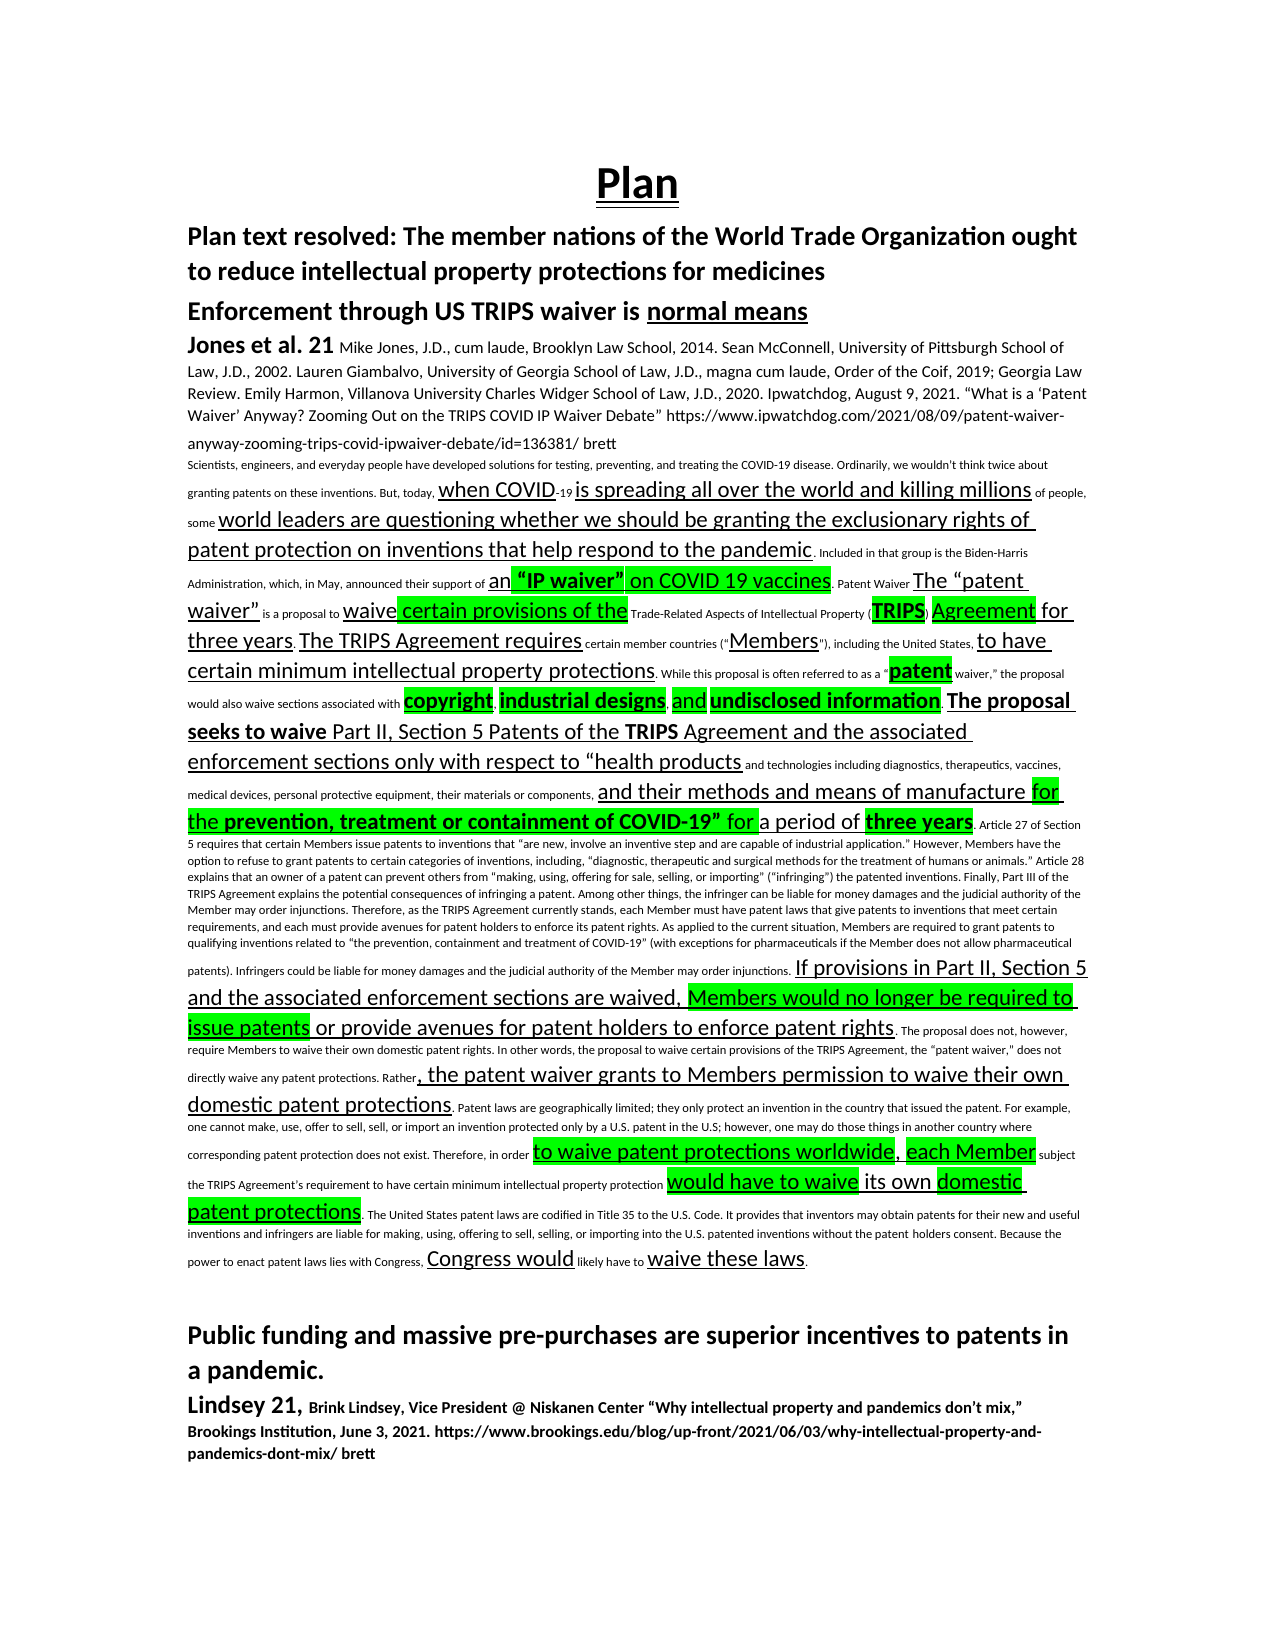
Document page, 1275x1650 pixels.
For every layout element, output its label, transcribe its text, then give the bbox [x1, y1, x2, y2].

text Scientists, engineers, and everyday people have developed solutions for testing, preventing, and treating the COVID-19 disease. Ordinarily, we wouldn’t think twice about granting patents on these inventions. But, today, when COVID-19 is spreading all over the world and killing millions of people, some world leaders are questioning whether we should be granting the exclusionary rights of patent protection on inventions that help respond to the pandemic. Included in that group is the Biden-Harris Administration, which, in May, announced their support of an “IP waiver” on COVID 19 vaccines. Patent Waiver The “patent waiver” is a proposal to waive certain provisions of the Trade-Related Aspects of Intellectual Property (TRIPS) Agreement for three years. The TRIPS Agreement requires certain member countries (“Members”), including the United States, to have certain minimum intellectual property protections. While this proposal is often referred to as a “patent waiver,” the proposal would also waive sections associated with copyright, industrial designs, and undisclosed information. The proposal seeks to waive Part II, Section 5 Patents of the TRIPS Agreement and the associated enforcement sections only with respect to “health products and technologies including diagnostics, therapeutics, vaccines, medical devices, personal protective equipment, their materials or components, and their methods and means of manufacture for the prevention, treatment or containment of COVID-19” for a period of three years. Article 27 of Section 5 requires that certain Members issue patents to inventions that “are new, involve an inventive step and are capable of industrial application.” However, Members have the option to refuse to grant patents to certain categories of inventions, including, “diagnostic, therapeutic and surgical methods for the treatment of humans or animals.” Article 28 explains that an owner of a patent can prevent others from “making, using, offering for sale, selling, or importing” (“infringing”) the patented inventions. Finally, Part III of the TRIPS Agreement explains the potential consequences of infringing a patent. Among other things, the infringer can be liable for money damages and the judicial authority of the Member may order injunctions. Therefore, as the TRIPS Agreement currently stands, each Member must have patent laws that give patents to inventions that meet certain requirements, and each must provide avenues for patent holders to enforce its patent rights. As applied to the current situation, Members are required to grant patents to qualifying inventions related to “the prevention, containment and treatment of COVID-19” (with exceptions for pharmaceuticals if the Member does not allow pharmaceutical patents). Infringers could be liable for money damages and the judicial authority of the Member may order injunctions. If provisions in Part II, Section 5 and the associated enforcement sections are waived, Members would no longer be required to issue patents or provide avenues for patent holders to enforce patent rights. The proposal does not, however, require Members to waive their own domestic patent rights. In other words, the proposal to waive certain provisions of the TRIPS Agreement, the “patent waiver,” does not directly waive any patent protections. Rather, the patent waiver grants to Members permission to waive their own domestic patent protections. Patent laws are geographically limited; they only protect an invention in the country that issued the patent. For example, one cannot make, use, offer to sell, sell, or import an invention protected only by a U.S. patent in the U.S; however, one may do those things in another country where corresponding patent protection does not exist. Therefore, in order to waive patent protections worldwide, each Member subject the TRIPS Agreement’s requirement to have certain minimum intellectual property protection would have to waive its own domestic patent protections. The United States patent laws are codified in Title 35 to the U.S. Code. It provides that inventors may obtain patents for their new and useful inventions and infringers are liable for making, using, offering to sell, selling, or importing into the U.S. patented inventions without the patent holders consent. Because the power to enact patent laws lies with Congress, Congress would likely have to waive these laws. [187, 458, 1087, 1272]
text Lindsey 21, Brink Lindsey, Vice President @ Niskanen Center “Why intellectual property and pandemics don’t mix,” Brookings Institution, June 3, 2021. https://www.brookings.edu/blog/up-front/2021/06/03/why-intellectual-property-and-pandemics-dont-mix/ brett [187, 1389, 1087, 1463]
subtitle Plan text resolved: The member nations of the World Trade Organization ought to reduce intellectual property protections for medicines [187, 219, 1087, 287]
subtitle Enforcement through US TRIPS waiver is normal means [187, 294, 1087, 327]
text Jones et al. 21 Mike Jones, J.D., cum laude, Brooklyn Law School, 2014. Sean McConnell, University of Pittsburgh School of Law, J.D., 2002. Lauren Giambalvo, University of Georgia School of Law, J.D., magna cum laude, Order of the Coif, 2019; Georgia Law Review. Emily Harmon, Villanova University Charles Widger School of Law, J.D., 2020. Ipwatchdog, August 9, 2021. “What is a ‘Patent Waiver’ Anyway? Zooming Out on the TRIPS COVID IP Waiver Debate” https://www.ipwatchdog.com/2021/08/09/patent-waiver-anyway-zooming-trips-covid-ipwaiver-debate/id=136381/ brett [187, 330, 1087, 455]
subtitle Plan [187, 154, 1087, 210]
subtitle Public funding and massive pre-purchases are superior incentives to patents in a pandemic. [187, 1318, 1087, 1386]
